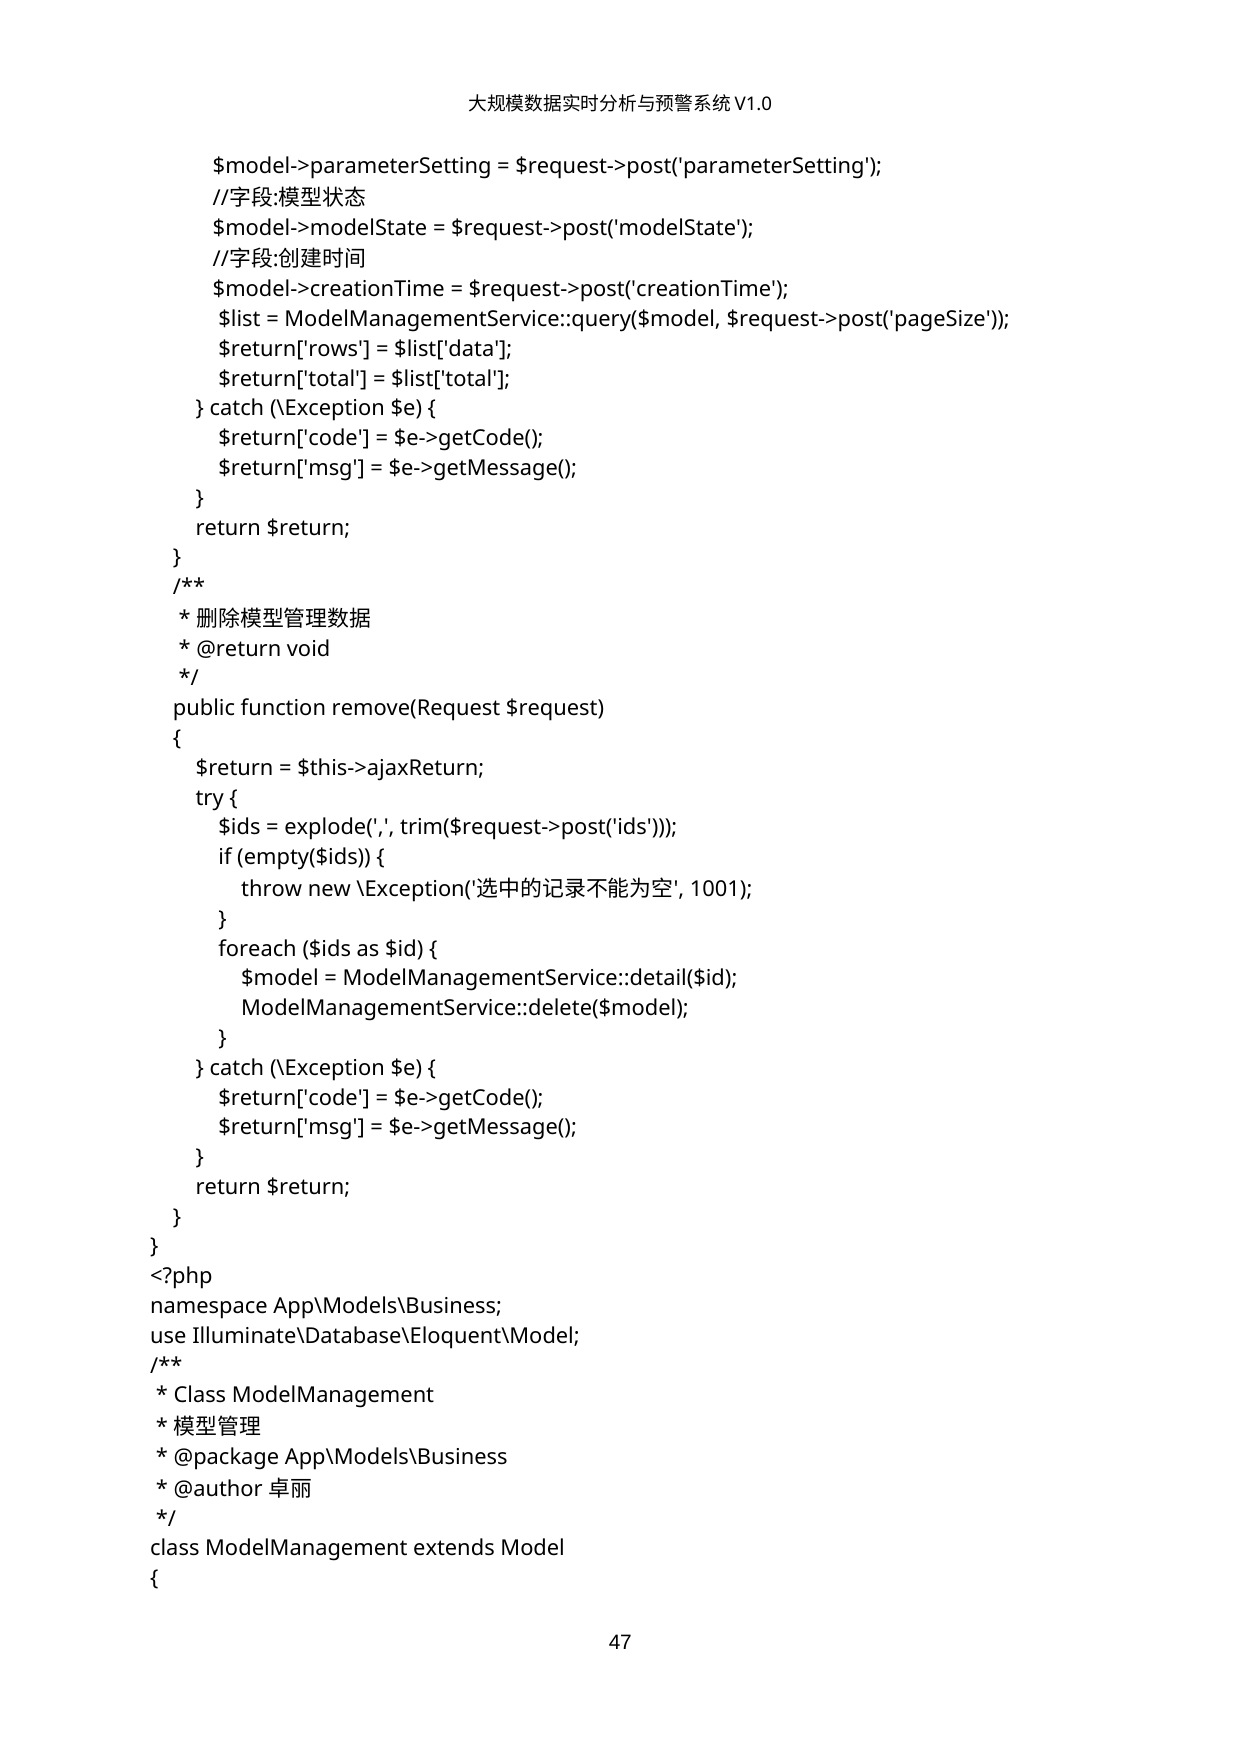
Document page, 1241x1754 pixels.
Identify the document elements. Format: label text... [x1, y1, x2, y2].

text } [150, 1141, 1090, 1171]
text { [150, 1562, 1090, 1592]
text $return['rows'] = $list['data']; [150, 333, 1090, 362]
text */ [150, 662, 1090, 692]
text $return['code'] = $e->getCode(); [150, 1081, 1090, 1111]
text * @package App\Models\Business [150, 1441, 1090, 1471]
text $model = ModelManagementService::detail($id); [150, 962, 1090, 992]
text $list = ModelManagementService::query($model, $request->post('pageSize')); [150, 303, 1090, 333]
text $return['code'] = $e->getCode(); [150, 422, 1090, 452]
text } catch (\Exception $e) { [150, 1052, 1090, 1081]
text } [150, 541, 1090, 571]
text <?php [150, 1260, 1090, 1290]
text * Class ModelManagement [150, 1379, 1090, 1409]
text } catch (\Exception $e) { [150, 392, 1090, 422]
text * 模型管理 [150, 1409, 1090, 1441]
text $return['msg'] = $e->getMessage(); [150, 1111, 1090, 1141]
text /** [150, 571, 1090, 601]
text $return['msg'] = $e->getMessage(); [150, 452, 1090, 482]
text $model->parameterSetting = $request->post('parameterSetting'); [150, 150, 1090, 180]
text ModelManagementService::delete($model); [150, 992, 1090, 1022]
text * 删除模型管理数据 [150, 601, 1090, 633]
text { [150, 722, 1090, 752]
text } [150, 1201, 1090, 1230]
text class ModelManagement extends Model [150, 1532, 1090, 1562]
text * @return void [150, 633, 1090, 662]
text //字段:创建时间 [150, 241, 1090, 273]
text //字段:模型状态 [150, 180, 1090, 212]
text foreach ($ids as $id) { [150, 932, 1090, 962]
text namespace App\Models\Business; [150, 1290, 1090, 1320]
text $ids = explode(',', trim($request->post('ids'))); [150, 811, 1090, 841]
text return $return; [150, 511, 1090, 541]
text } [150, 482, 1090, 511]
text $model->creationTime = $request->post('creationTime'); [150, 273, 1090, 303]
text } [150, 903, 1090, 932]
text * @author 卓丽 [150, 1471, 1090, 1502]
text public function remove(Request $request) [150, 692, 1090, 722]
text /** [150, 1349, 1090, 1379]
text try { [150, 782, 1090, 811]
text use Illuminate\Database\Eloquent\Model; [150, 1320, 1090, 1349]
text $return['total'] = $list['total']; [150, 362, 1090, 392]
text $model->modelState = $request->post('modelState'); [150, 212, 1090, 241]
text } [150, 1022, 1090, 1052]
text if (empty($ids)) { [150, 841, 1090, 871]
text } [150, 1230, 1090, 1260]
text */ [150, 1502, 1090, 1532]
text return $return; [150, 1171, 1090, 1201]
text $return = $this->ajaxReturn; [150, 752, 1090, 782]
text throw new \Exception('选中的记录不能为空', 1001); [150, 871, 1090, 903]
